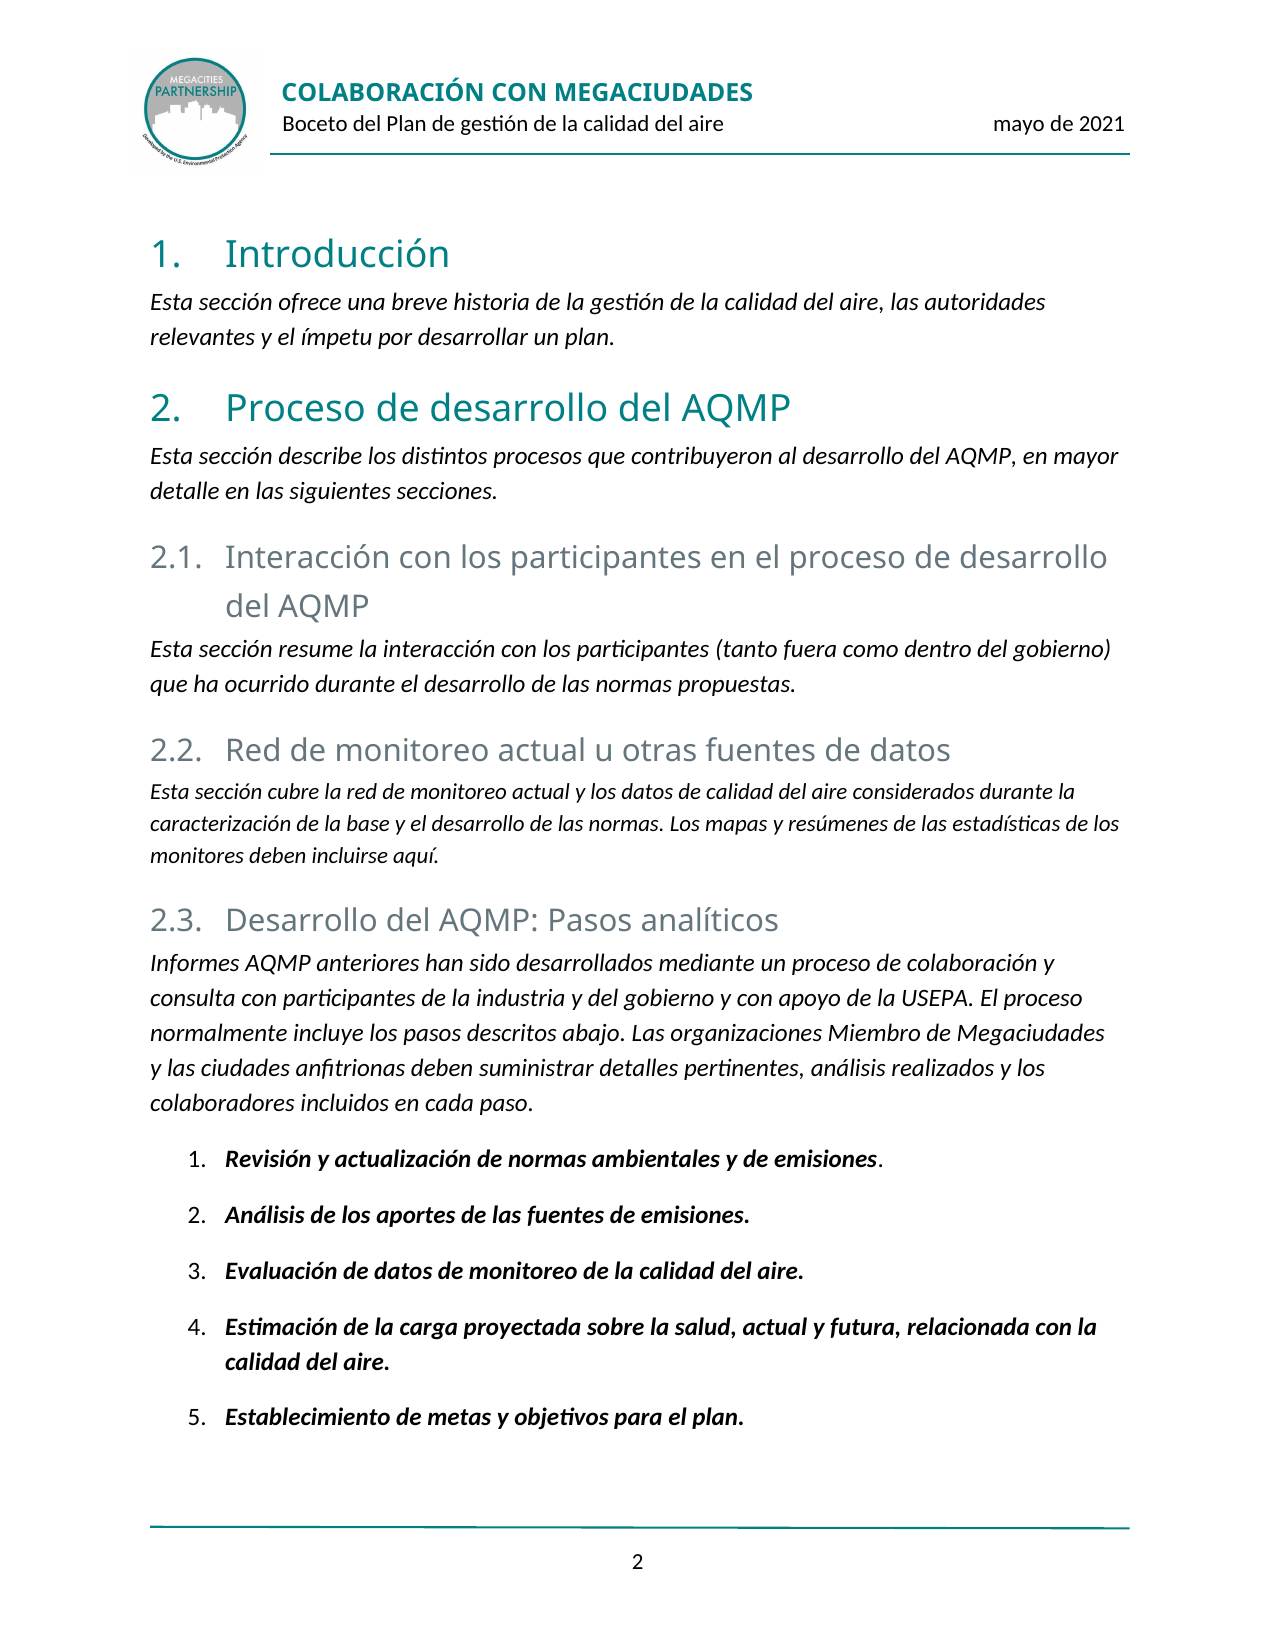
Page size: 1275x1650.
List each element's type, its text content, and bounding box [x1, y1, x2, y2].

text Esta sección ofrece una breve historia de la gestión de la calidad del aire, las autoridades relevantes y el ímpetu por desarrollar un plan. [150, 286, 1125, 352]
list Esta sección resume la interacción con los participantes (tanto fuera como dentro del gobierno) que ha ocurrido durante el desarrollo de las normas propuestas. [150, 633, 1125, 698]
text Informes AQMP anteriores han sido desarrollados mediante un proceso de colaboración y consulta con participantes de la industria y del gobierno y con apoyo de la USEPA. El proceso normalmente incluye los pasos descritos abajo. Las organizaciones Miembro de Megaciudades y las ciudades anfitrionas deben suministrar detalles pertinentes, análisis realizados y los colaboradores incluidos en cada paso. [150, 947, 1125, 1118]
subtitle Introducción [150, 228, 1125, 279]
subtitle Interacción con los participantes en el proceso de desarrollo del AQMP [150, 535, 1125, 626]
list Evaluación de datos de monitoreo de la calidad del aire. [187, 1255, 1125, 1285]
list Revisión y actualización de normas ambientales y de emisiones. [187, 1143, 1125, 1174]
text Esta sección describe los distintos procesos que contribuyeron al desarrollo del AQMP, en mayor detalle en las siguientes secciones. [150, 440, 1125, 505]
list Análisis de los aportes de las fuentes de emisiones. [187, 1199, 1125, 1229]
subtitle Proceso de desarrollo del AQMP [150, 381, 1125, 432]
list Establecimiento de metas y objetivos para el plan. [187, 1401, 1125, 1432]
list Estimación de la carga proyectada sobre la salud, actual y futura, relacionada con la calidad del aire. [187, 1311, 1125, 1376]
subtitle Red de monitoreo actual u otras fuentes de datos [150, 728, 1125, 770]
text Esta sección cubre la red de monitoreo actual y los datos de calidad del aire considerados durante la caracterización de la base y el desarrollo de las normas. Los mapas y resúmenes de las estadísticas de los monitores deben incluirse aquí. [150, 777, 1125, 869]
picture [130, 51, 264, 171]
subtitle Desarrollo del AQMP: Pasos analíticos [150, 898, 1125, 941]
